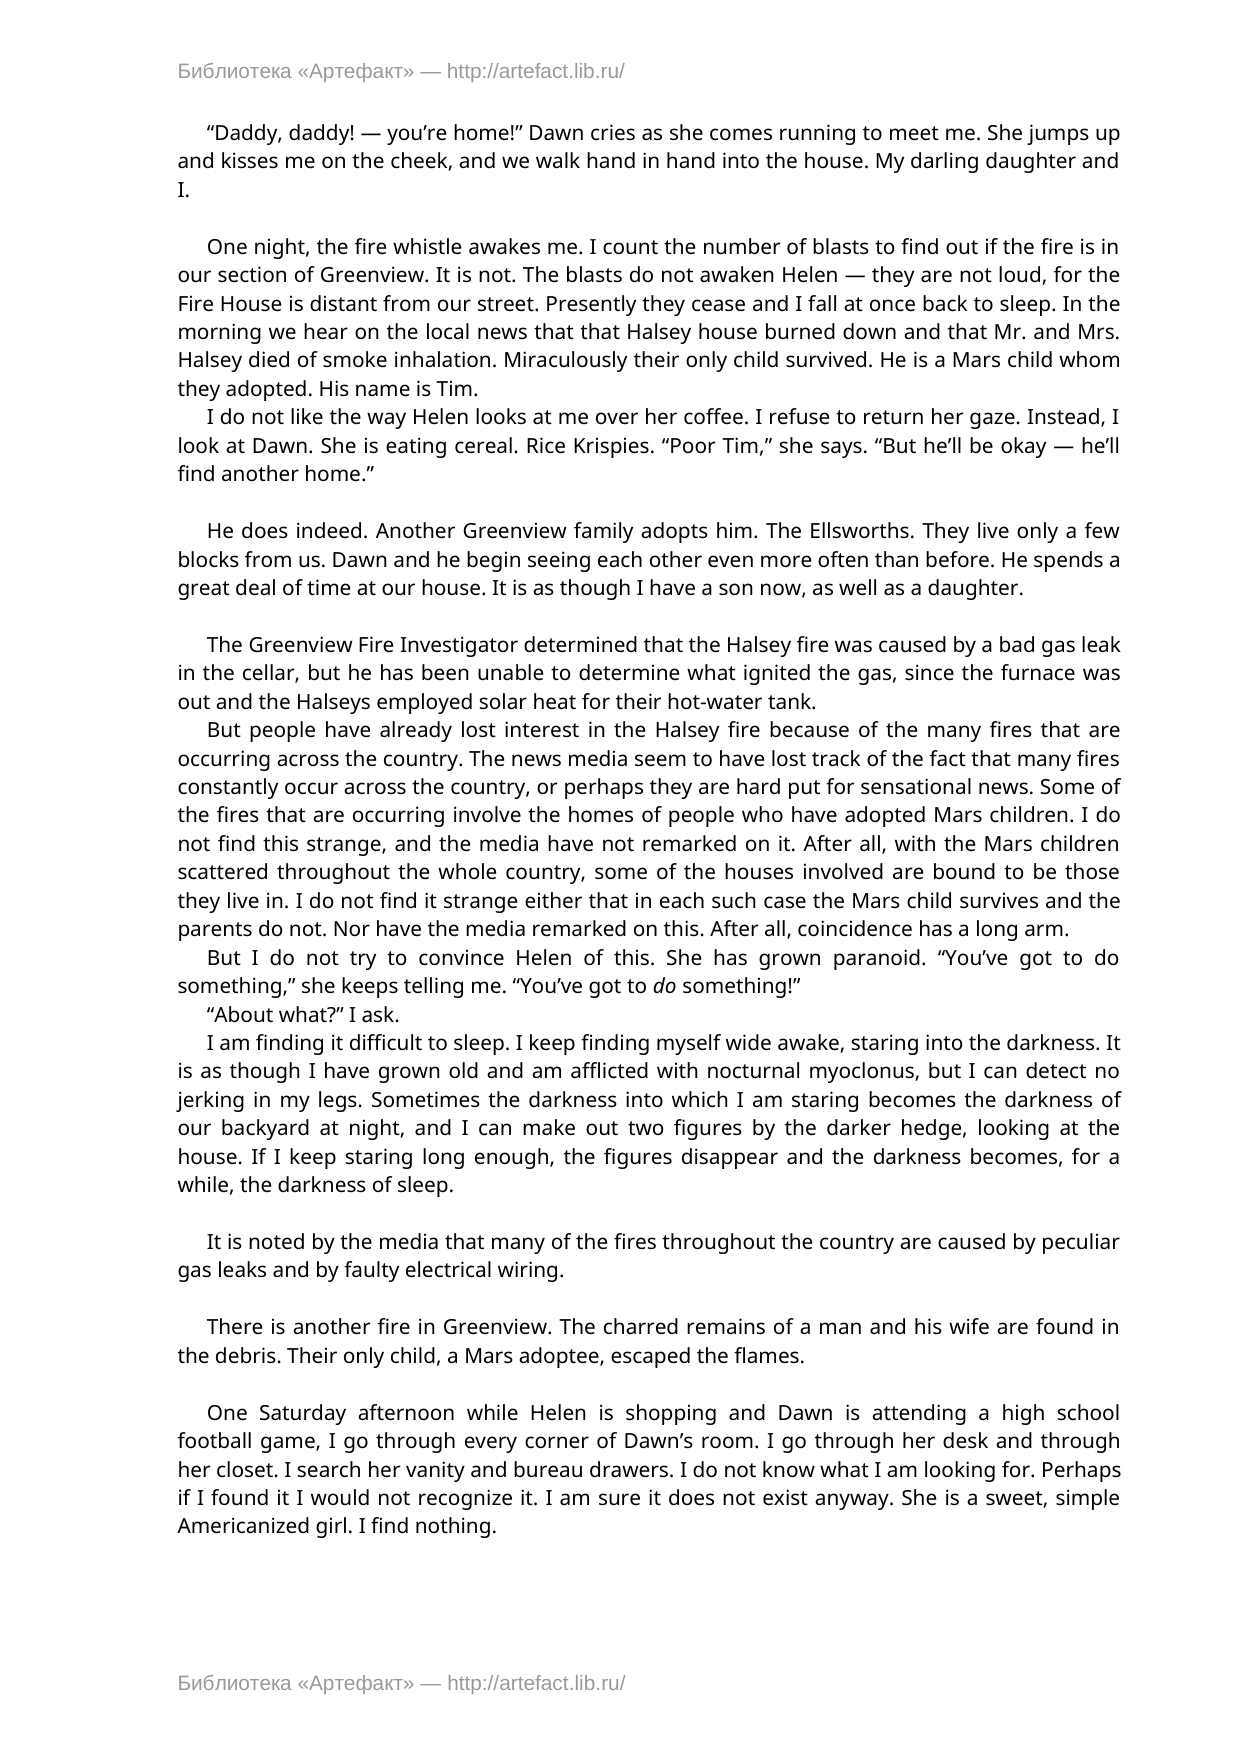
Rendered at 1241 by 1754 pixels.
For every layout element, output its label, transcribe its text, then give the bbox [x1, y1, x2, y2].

text But people have already lost interest in the Halsey fire because of the many fires that are occurring across the country. The news media seem to have lost track of the fact that many fires constantly occur across the country, or perhaps they are hard put for sensational news. Some of the fires that are occurring involve the homes of people who have adopted Mars children. I do not find this strange, and the media have not remarked on it. After all, with the Mars children scattered throughout the whole country, some of the houses involved are bound to be those they live in. I do not find it strange either that in each such case the Mars child survives and the parents do not. Nor have the media remarked on this. After all, coincidence has a long arm. [177, 715, 1122, 943]
text “Daddy, daddy! — you’re home!” Dawn cries as she comes running to meet me. She jumps up and kisses me on the cheek, and we walk hand in hand into the house. My darling daughter and I. [177, 118, 1122, 203]
text I do not like the way Helen looks at me over her coffee. I refuse to return her gaze. Instead, I look at Dawn. She is eating cereal. Rice Krispies. “Poor Tim,” she says. “But he’ll be okay — he’ll find another home.” [177, 402, 1122, 488]
text One night, the fire whistle awakes me. I count the number of blasts to find out if the fire is in our section of Greenview. It is not. The blasts do not awaken Helen — they are not loud, for the Fire House is distant from our street. Presently they cease and I fall at once back to sleep. In the morning we hear on the local news that that Halsey house burned down and that Mr. and Mrs. Halsey died of smoke inhalation. Miraculously their only child survived. He is a Mars child whom they adopted. His name is Tim. [177, 232, 1122, 402]
text It is noted by the media that many of the fires throughout the country are caused by peculiar gas leaks and by faulty electrical wiring. [177, 1227, 1122, 1284]
text There is another fire in Greenview. The charred remains of a man and his wife are found in the debris. Their only child, a Mars adoptee, escaped the flames. [177, 1312, 1122, 1369]
text But I do not try to convince Helen of this. She has grown paranoid. “You’ve got to do something,” she keeps telling me. “You’ve got to do something!” [177, 943, 1122, 1000]
text The Greenview Fire Investigator determined that the Halsey fire was caused by a bad gas leak in the cellar, but he has been unable to determine what ignited the gas, since the furnace was out and the Halseys employed solar heat for their hot-water tank. [177, 630, 1122, 715]
text He does indeed. Another Greenview family adopts him. The Ellsworths. They live only a few blocks from us. Dawn and he begin seeing each other even more often than before. He spends a great deal of time at our house. It is as though I have a son now, as well as a daughter. [177, 516, 1122, 602]
text One Saturday afternoon while Helen is shopping and Dawn is attending a high school football game, I go through every corner of Dawn’s room. I go through her desk and through her closet. I search her vanity and bureau drawers. I do not know what I am looking for. Perhaps if I found it I would not recognize it. I am sure it does not exist anyway. She is a sweet, simple Americanized girl. I find nothing. [177, 1398, 1122, 1540]
text I am finding it difficult to sleep. I keep finding myself wide awake, staring into the darkness. It is as though I have grown old and am afflicted with nocturnal myoclonus, but I can detect no jerking in my legs. Sometimes the darkness into which I am staring becomes the darkness of our backyard at night, and I can make out two figures by the darker hedge, looking at the house. If I keep staring long enough, the figures disappear and the darkness becomes, for a while, the darkness of sleep. [177, 1028, 1122, 1199]
text “About what?” I ask. [177, 1000, 1122, 1028]
